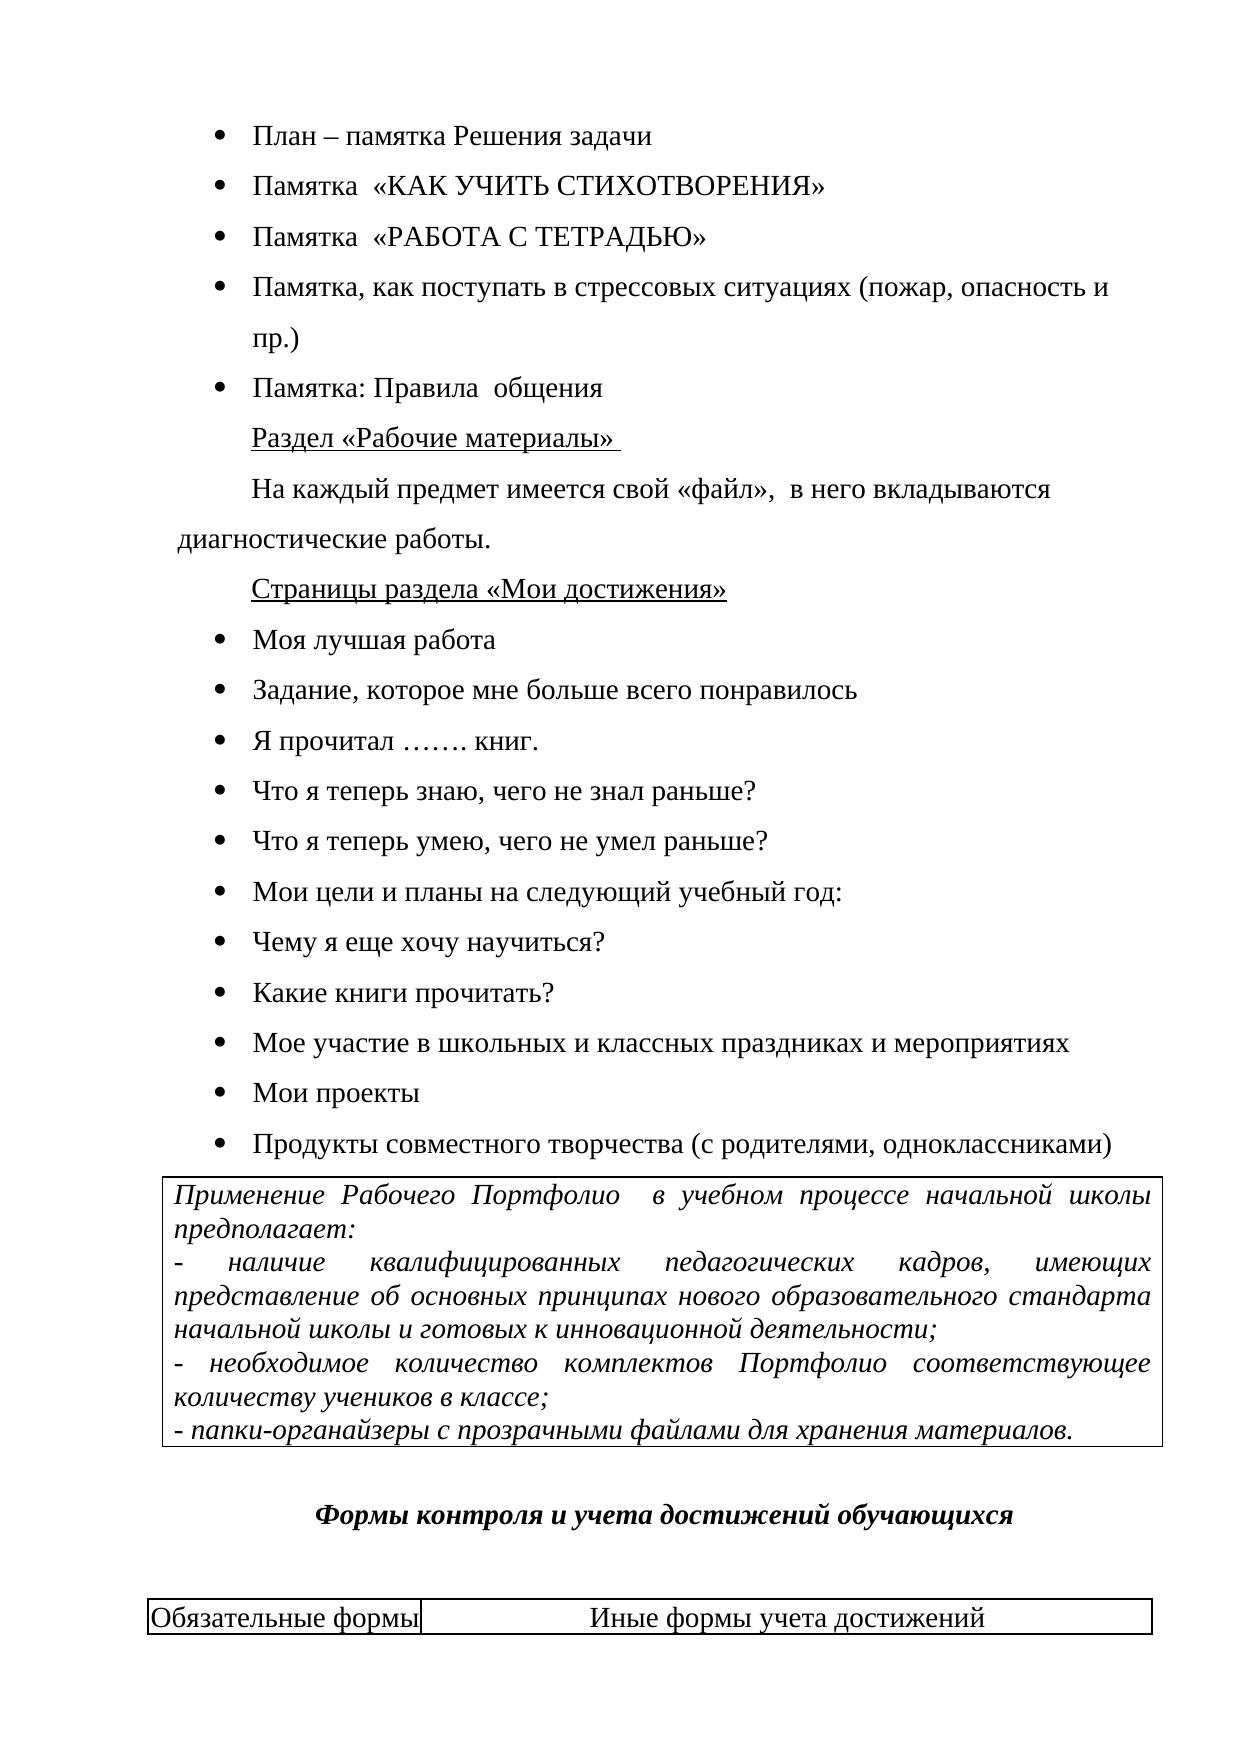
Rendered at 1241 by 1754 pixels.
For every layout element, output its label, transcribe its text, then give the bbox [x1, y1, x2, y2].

list Задание, которое мне больше всего понравилось [215, 672, 1152, 706]
list Памятка «РАБОТА С ТЕТРАДЬЮ» [215, 219, 1152, 253]
list План – памятка Решения задачи [215, 118, 1152, 152]
table_header Применение Рабочего Портфолио в учебном процессе начальной школы предполагает: - наличие квалифицированных педагогических кадров, имеющих представление об основных принципах нового образовательного стандарта начальной школы и готовых к инновационной деятельности; - необходимое количество комплектов Портфолио соответствующее количеству учеников в классе; - папки-органайзеры с прозрачными файлами для хранения материалов. [163, 1178, 1162, 1446]
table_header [422, 1600, 1151, 1633]
text На каждый предмет имеется свой «файл», в него вкладываются диагностические работы. [177, 471, 1152, 555]
list Что я теперь умею, чего не умел раньше? [215, 823, 1152, 857]
list Какие книги прочитать? [215, 975, 1152, 1008]
text Формы контроля и учета достижений обучающихся [177, 1497, 1152, 1531]
list Я прочитал ……. книг. [215, 723, 1152, 756]
list Чему я еще хочу научиться? [215, 924, 1152, 958]
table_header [149, 1600, 420, 1633]
list Что я теперь знаю, чего не знал раньше? [215, 773, 1152, 807]
list Памятка «КАК УЧИТЬ СТИХОТВОРЕНИЯ» [215, 168, 1152, 202]
list Мои цели и планы на следующий учебный год: [215, 874, 1152, 907]
list Памятка, как поступать в стрессовых ситуациях (пожар, опасность и пр.) [215, 269, 1152, 353]
list Моя лучшая работа [215, 622, 1152, 655]
list Мое участие в школьных и классных праздниках и мероприятиях [215, 1025, 1152, 1059]
list Памятка: Правила общения [215, 370, 1152, 404]
text Страницы раздела «Мои достижения» [177, 571, 1152, 605]
list Мои проекты [215, 1076, 1152, 1109]
list Продукты совместного творчества (с родителями, одноклассниками) [215, 1126, 1152, 1159]
text Раздел «Рабочие материалы» [177, 421, 1152, 454]
